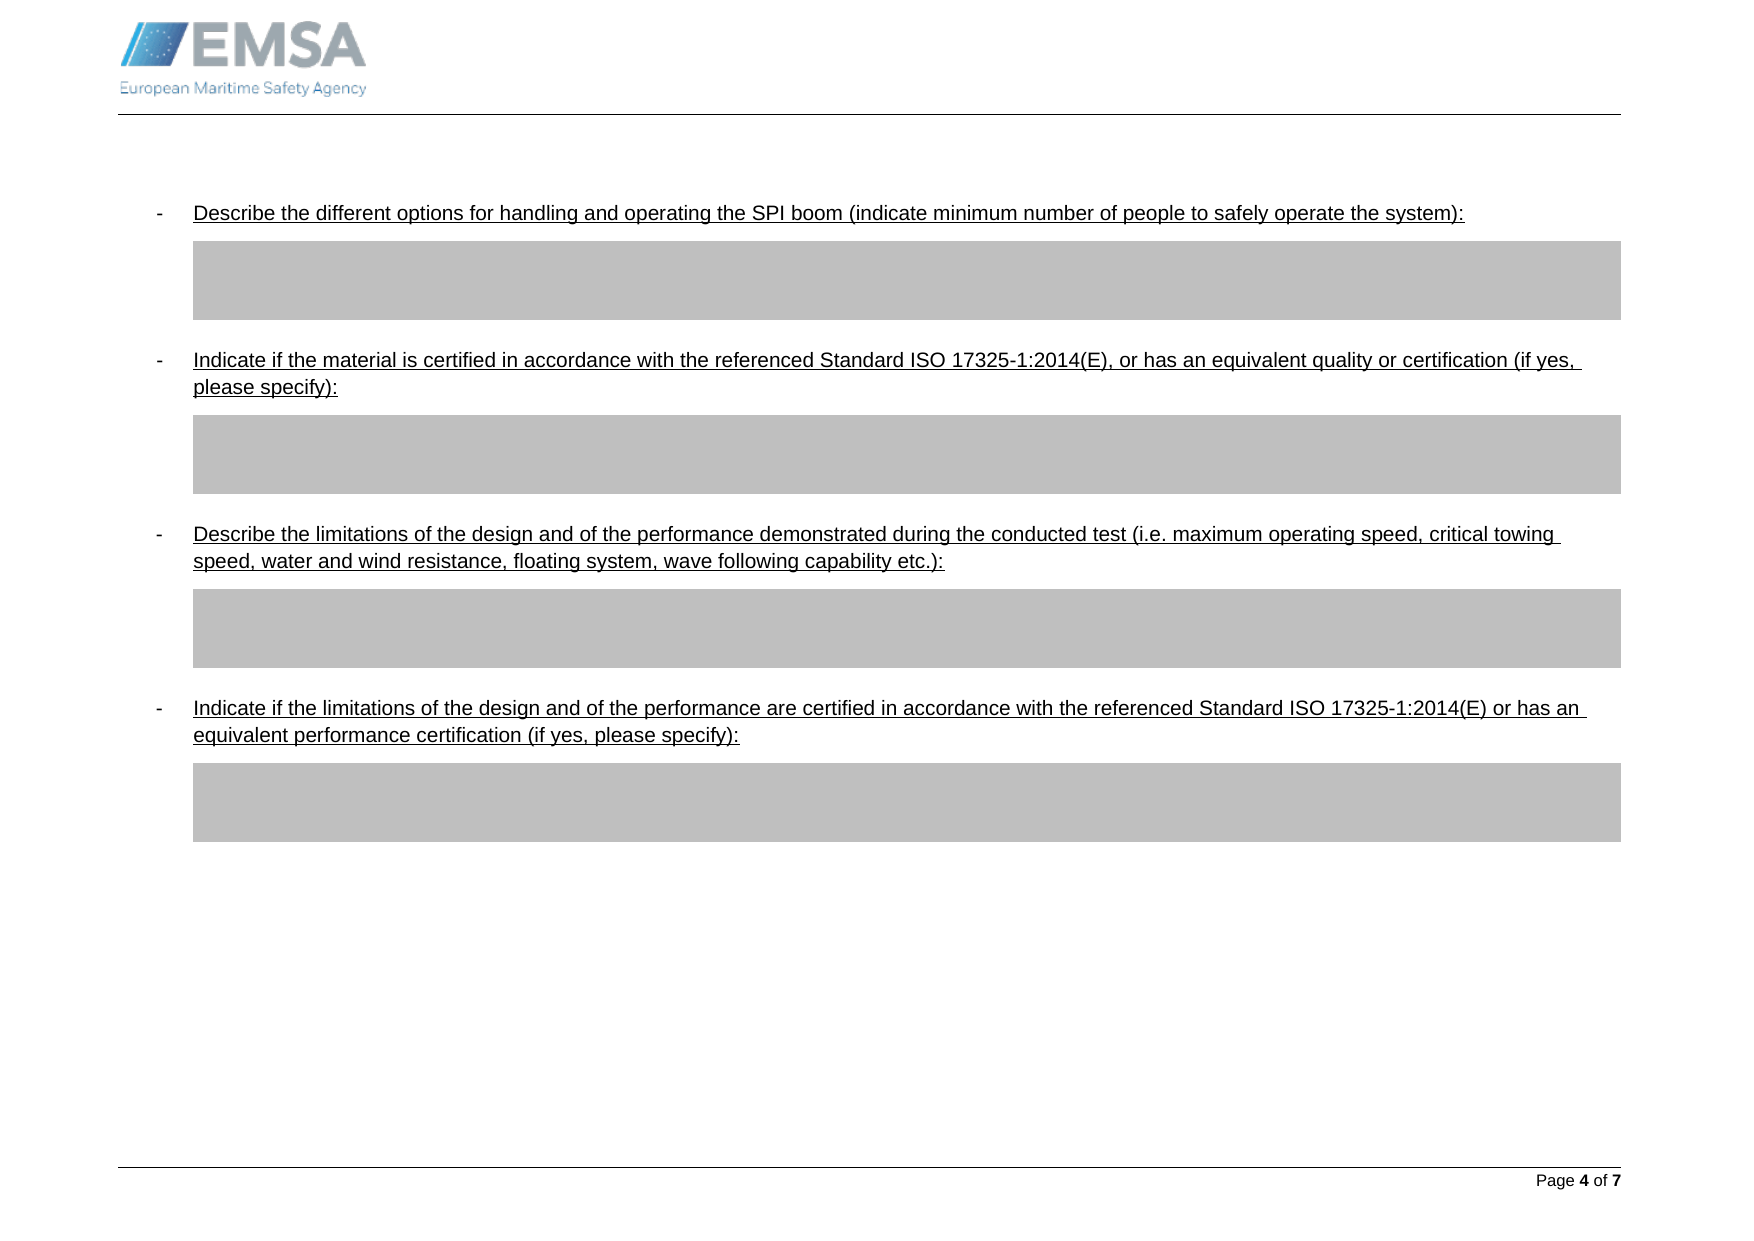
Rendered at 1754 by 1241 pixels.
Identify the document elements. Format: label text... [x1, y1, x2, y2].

picture [120, 21, 367, 97]
list Indicate if the material is certified in accordance with the referenced Standard ISO 17325-1:2014(E), or has an equivalent quality or certification (if yes, please specify): [156, 348, 1621, 399]
list Indicate if the limitations of the design and of the performance are certified in accordance with the referenced Standard ISO 17325-1:2014(E) or has an equivalent performance certification (if yes, please specify): [156, 696, 1621, 747]
list Describe the different options for handling and operating the SPI boom (indicate minimum number of people to safely operate the system): [156, 201, 1621, 225]
list Describe the limitations of the design and of the performance demonstrated during the conducted test (i.e. maximum operating speed, critical towing speed, water and wind resistance, floating system, wave following capability etc.): [156, 522, 1621, 573]
